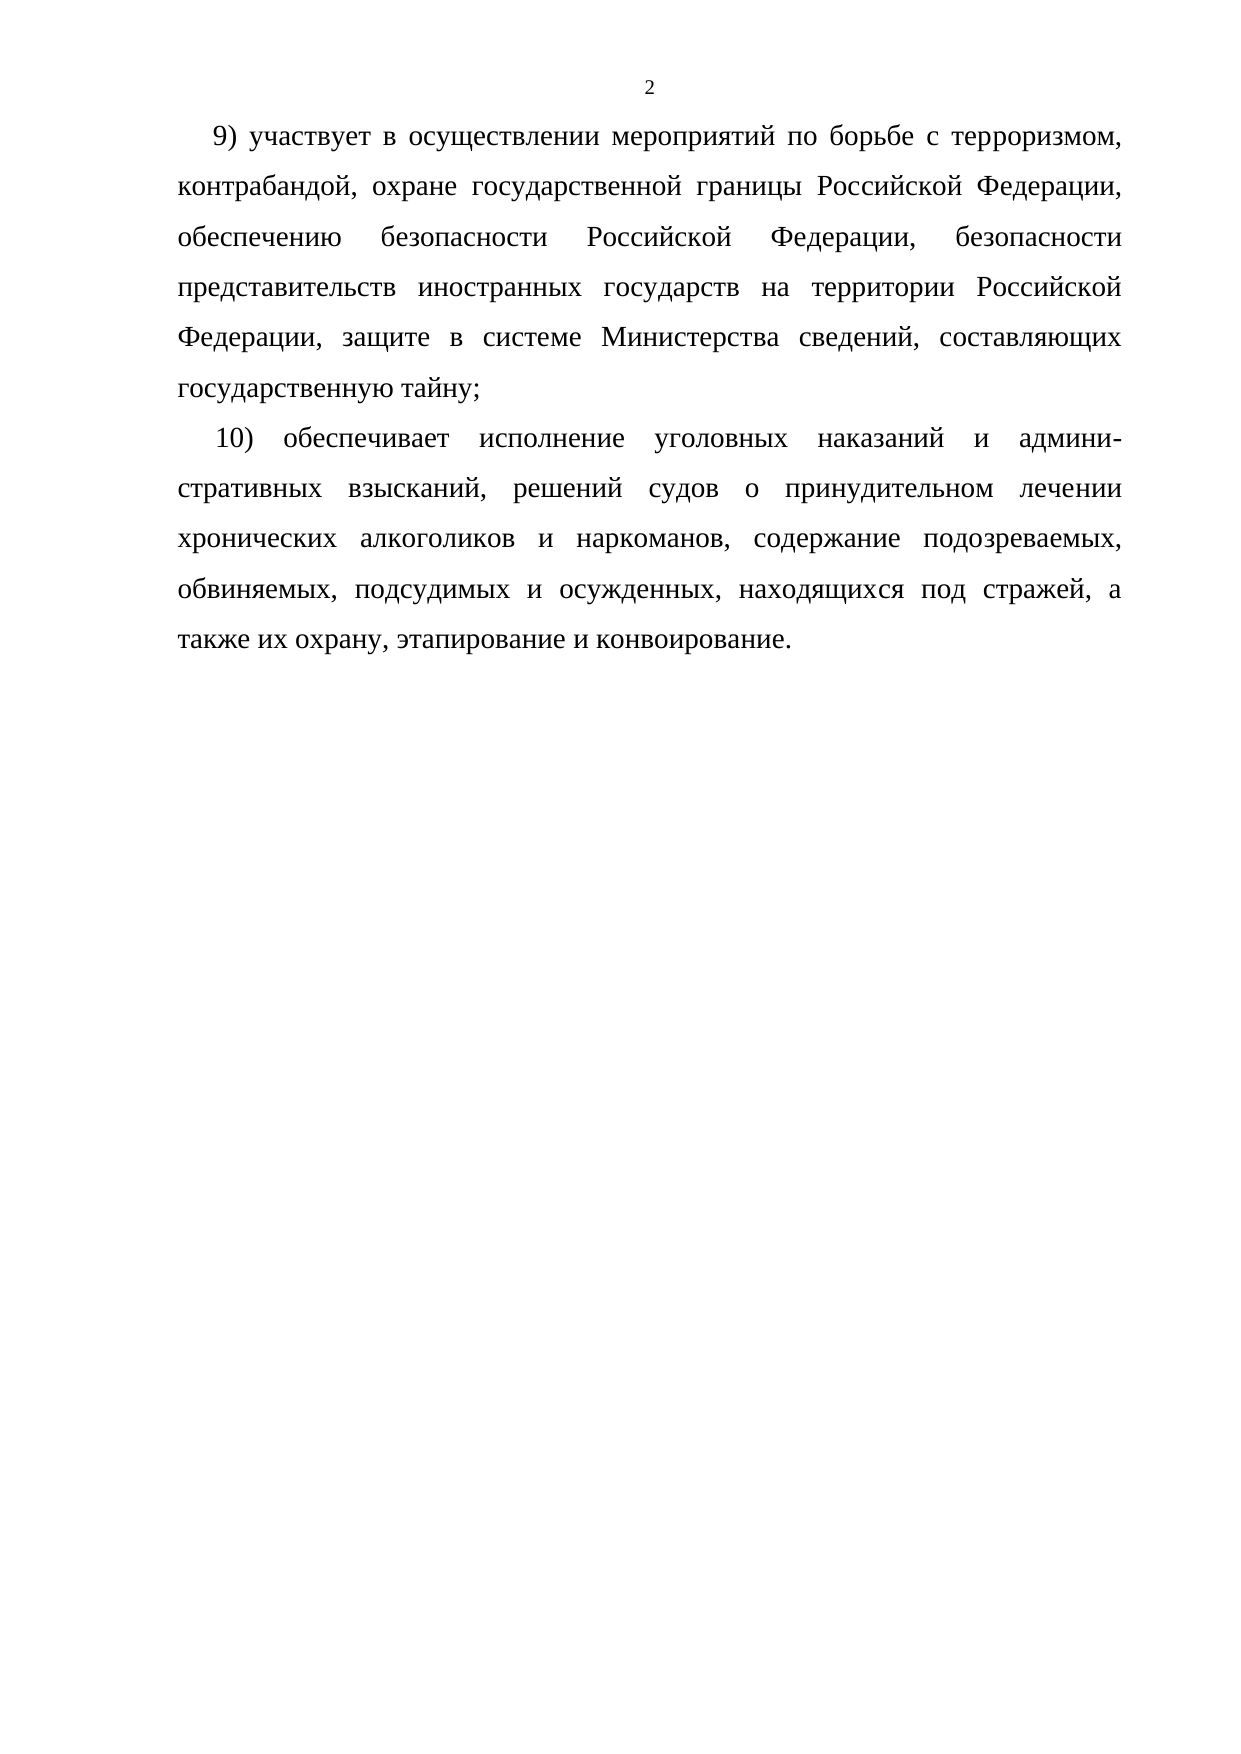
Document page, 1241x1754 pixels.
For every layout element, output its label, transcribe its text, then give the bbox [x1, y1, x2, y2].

text 9) участвует в осуществлении мероприятий по борьбе с терроризмом, контрабандой, охране государственной границы Российской Федерации, обеспечению безопасности Российской Федерации, безопасности представительств иностранных государств на территории Российской Федерации, защите в системе Министерства сведений, составляющих государственную тайну; [177, 118, 1122, 403]
text 10) обеспечивает исполнение уголовных наказаний и административных взысканий, решений судов о принудительном лечении хронических алкоголиков и наркоманов, содержание подозреваемых, обвиняемых, подсудимых и осужденных, находящихся под стражей, а также их охрану, этапирование и конвоирование. [177, 420, 1122, 655]
